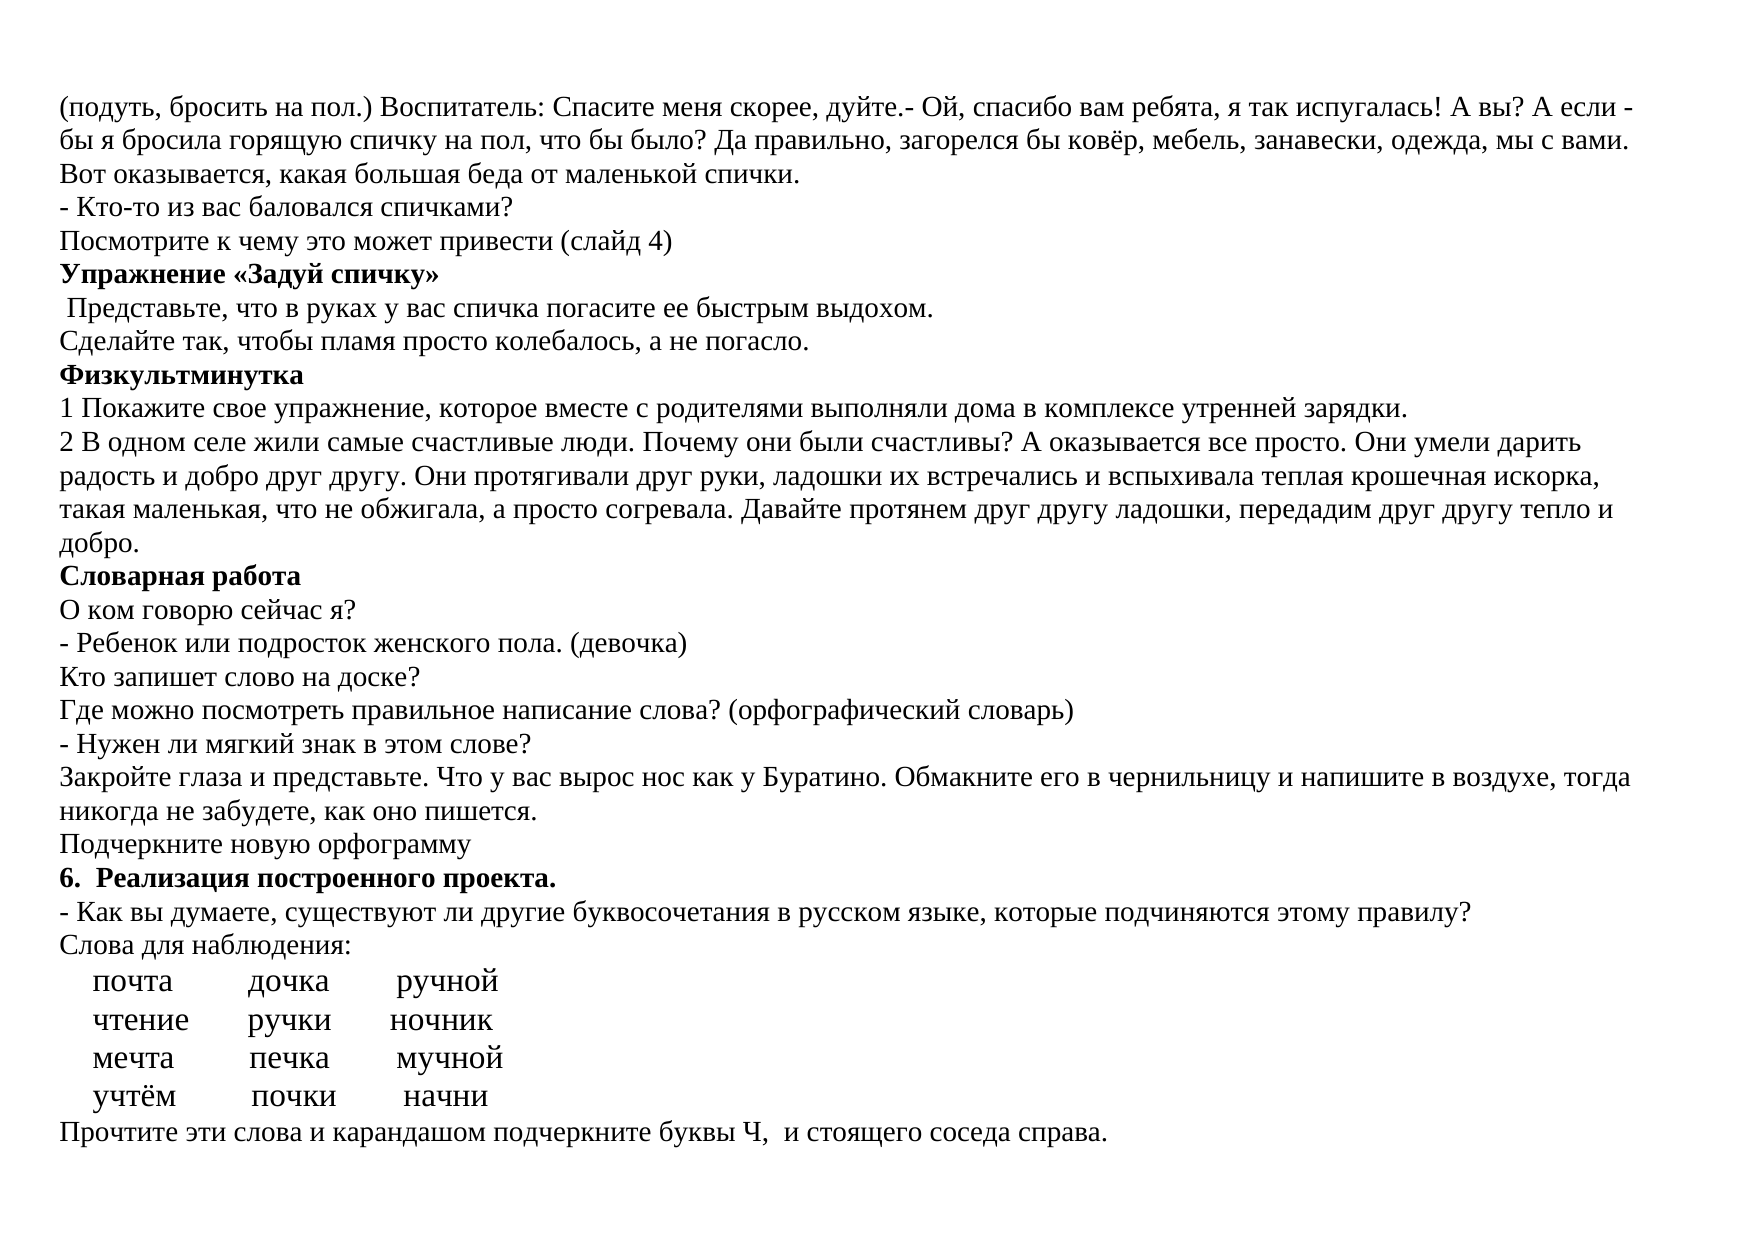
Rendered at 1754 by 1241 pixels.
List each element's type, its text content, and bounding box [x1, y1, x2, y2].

text чтение ручки ночник [59, 999, 1636, 1037]
text Прочтите эти слова и карандашом подчеркните буквы Ч, и стоящего соседа справа. [59, 1114, 1636, 1148]
text 6. Реализация построенного проекта. [59, 860, 1636, 894]
text почта дочка ручной [59, 961, 1636, 999]
text 2 В одном селе жили самые счастливые люди. Почему они были счастливы? А оказывается все просто. Они умели дарить радость и добро друг другу. Они протягивали друг руки, ладошки их встречались и вспыхивала теплая крошечная искорка, такая маленькая, что не обжигала, а просто согревала. Давайте протянем друг другу ладошки, передадим друг другу тепло и добро. [59, 424, 1636, 558]
text Подчеркните новую орфограмму [59, 827, 1636, 860]
text Упражнение «Задуй спичку» [59, 256, 1636, 290]
text Сделайте так, чтобы пламя просто колебалось, а не погасло. [59, 323, 1636, 357]
text Слова для наблюдения: [59, 927, 1636, 961]
text мечта печка мучной [59, 1037, 1636, 1076]
text - Кто-то из вас баловался спичками? [59, 189, 1636, 223]
text О ком говорю сейчас я? [59, 592, 1636, 625]
text 1 Покажите свое упражнение, которое вместе с родителями выполняли дома в комплексе утренней зарядки. [59, 391, 1636, 424]
text учтём почки начни [59, 1076, 1636, 1114]
text Где можно посмотреть правильное написание слова? (орфографический словарь) [59, 692, 1636, 726]
text Представьте, что в руках у вас спичка погасите ее быстрым выдохом. [59, 290, 1636, 323]
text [59, 89, 1636, 189]
text Посмотрите к чему это может привести (слайд 4) [59, 223, 1636, 256]
text Физкультминутка [59, 357, 1636, 391]
text Кто запишет слово на доске? [59, 659, 1636, 692]
text - Ребенок или подросток женского пола. (девочка) [59, 625, 1636, 659]
text Закройте глаза и представьте. Что у вас вырос нос как у Буратино. Обмакните его в чернильницу и напишите в воздухе, тогда никогда не забудете, как оно пишется. [59, 759, 1636, 827]
text Словарная работа [59, 558, 1636, 592]
text - Нужен ли мягкий знак в этом слове? [59, 726, 1636, 759]
text - Как вы думаете, существуют ли другие буквосочетания в русском языке, которые подчиняются этому правилу? [59, 894, 1636, 927]
